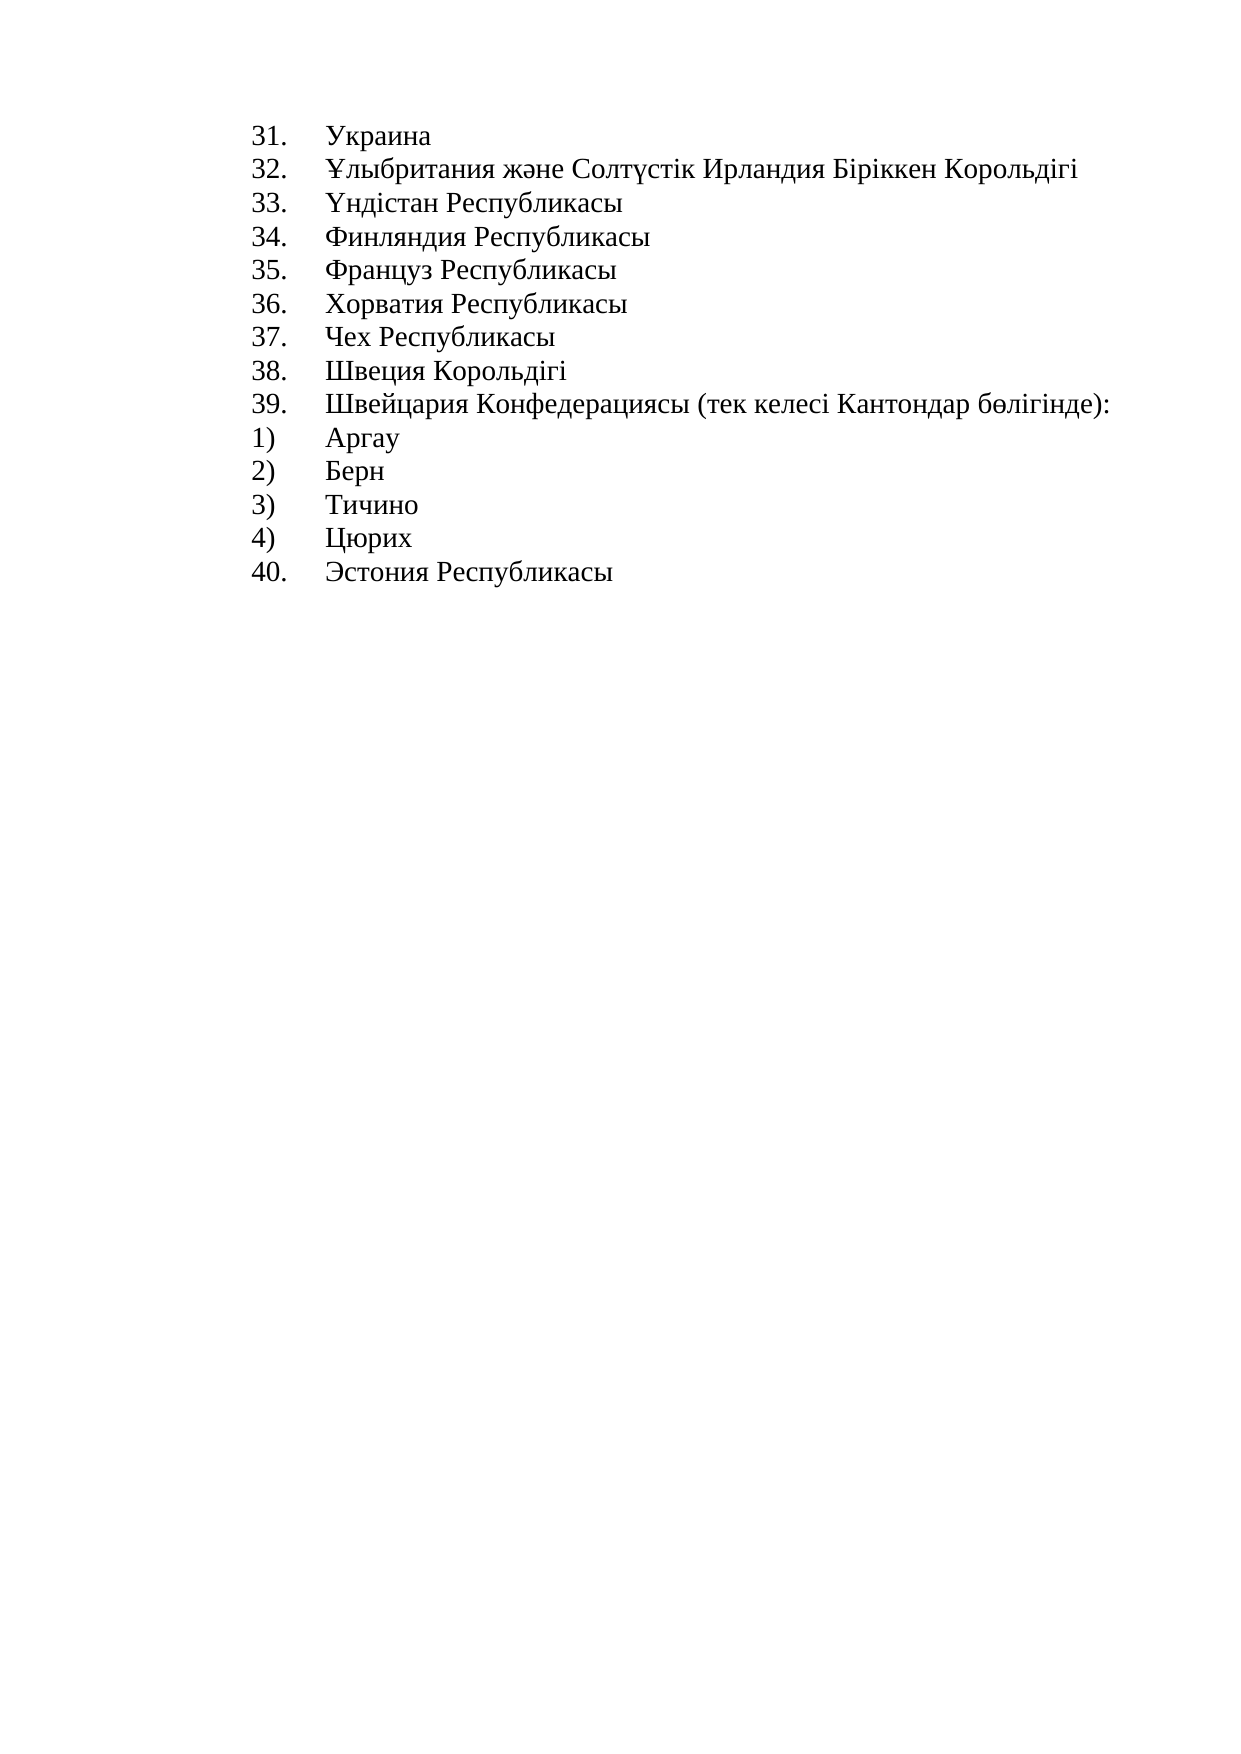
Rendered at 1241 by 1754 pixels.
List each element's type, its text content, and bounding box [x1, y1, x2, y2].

list Берн [177, 453, 1152, 487]
list Швейцария Конфедерациясы (тек келесі Кантондар бөлігінде): [177, 386, 1152, 420]
list Ұлыбритания және Солтүстік Ирландия Біріккен Корольдігі [177, 152, 1152, 185]
list Чех Республикасы [177, 319, 1152, 353]
list Хорватия Республикасы [177, 286, 1152, 319]
list Украина [177, 118, 1152, 152]
list Швеция Корольдігі [177, 353, 1152, 386]
list Аргау [177, 420, 1152, 453]
list Эстония Республикасы [177, 554, 1152, 588]
list Тичино [177, 487, 1152, 521]
list Француз Республикасы [177, 252, 1152, 286]
list Финляндия Республикасы [177, 219, 1152, 252]
list Үндістан Республикасы [177, 185, 1152, 219]
list Цюрих [177, 521, 1152, 554]
